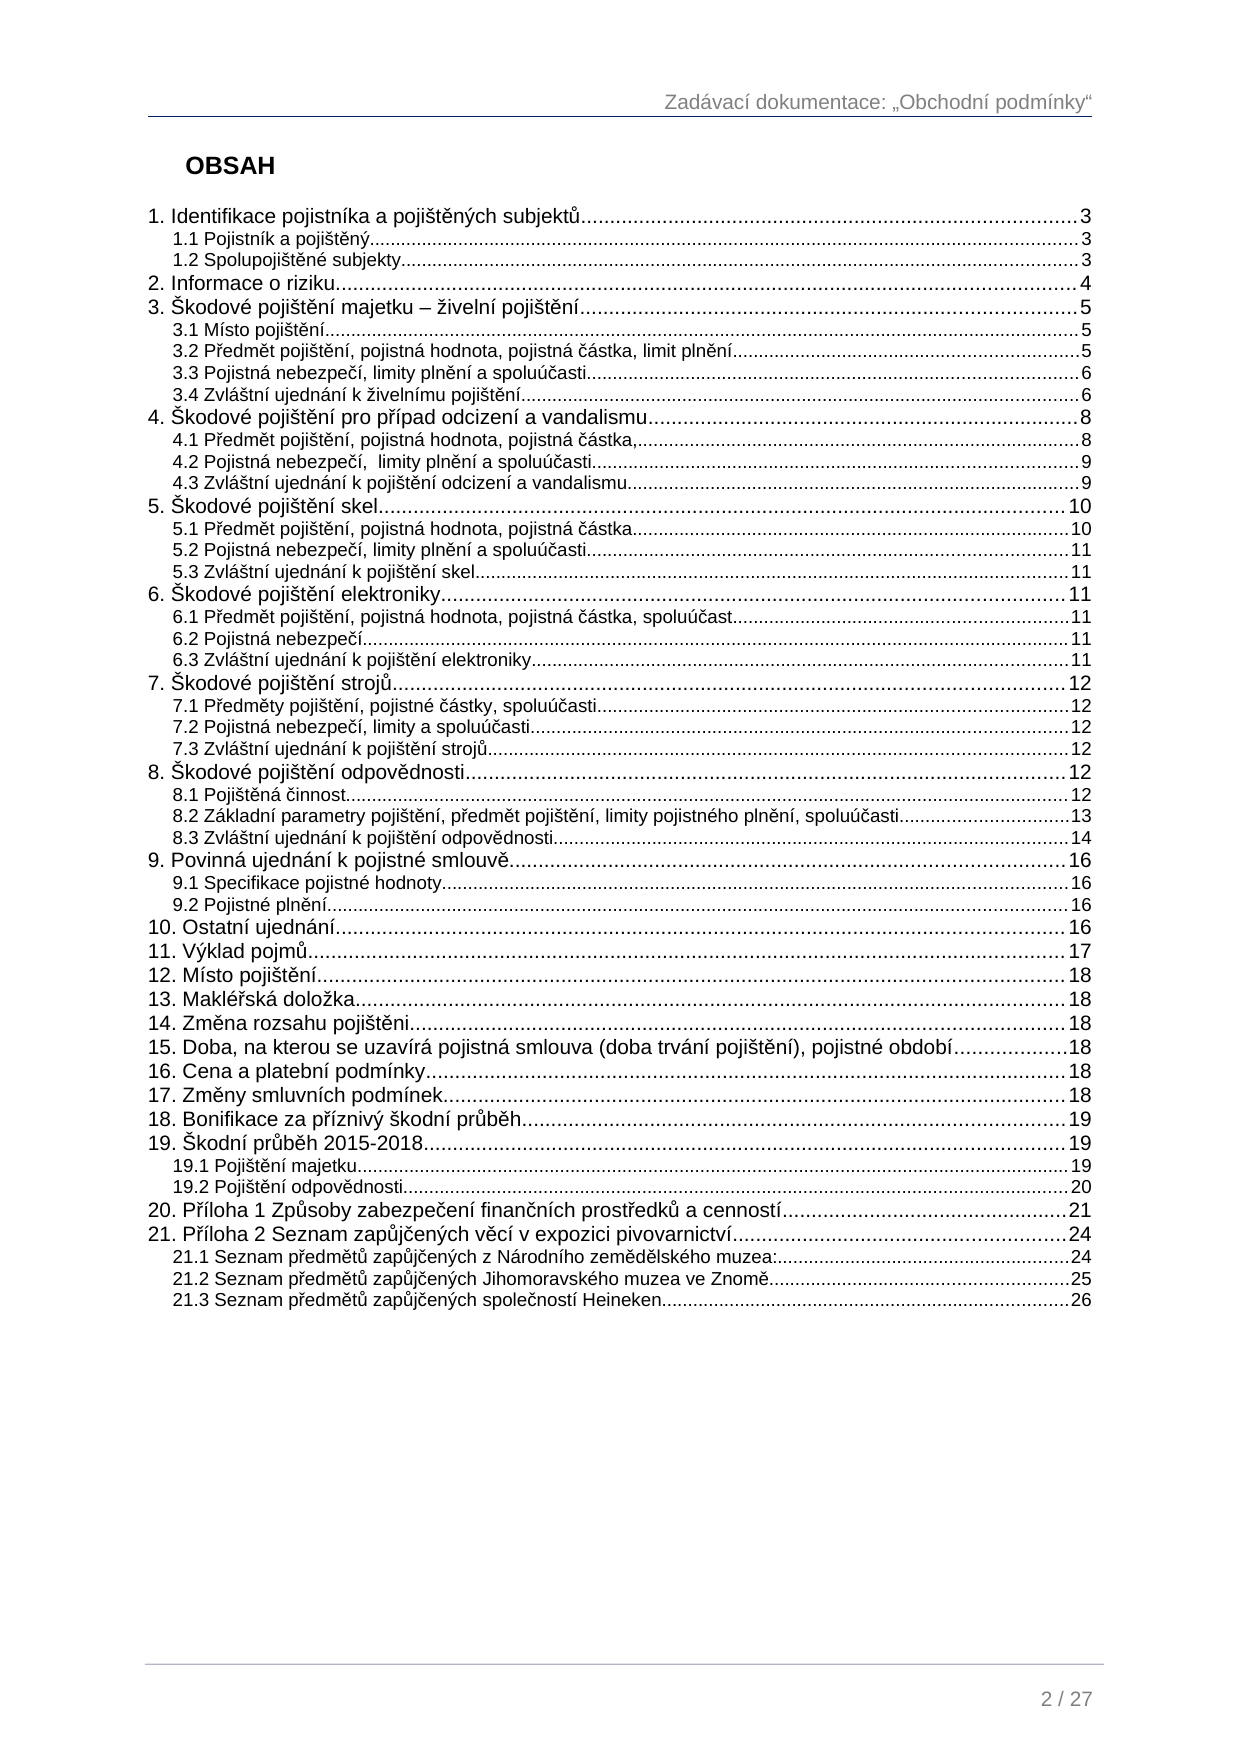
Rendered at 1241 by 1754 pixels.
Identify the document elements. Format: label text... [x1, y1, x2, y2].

text 18. Bonifikace za příznivý škodní průběh 19 [148, 1107, 1092, 1131]
text 8.1 Pojištěná činnost 12 [172, 783, 1092, 805]
text 15. Doba, na kterou se uzavírá pojistná smlouva (doba trvání pojištění), pojistné období 18 [148, 1035, 1092, 1059]
text 7.3 Zvláštní ujednání k pojištění strojů 12 [172, 738, 1092, 759]
text 10. Ostatní ujednání 16 [148, 915, 1092, 939]
text 5. Škodové pojištění skel 10 [148, 493, 1092, 517]
text 4.2 Pojistná nebezpečí, limity plnění a spoluúčasti 9 [172, 450, 1092, 472]
text 13. Makléřská doložka 18 [148, 987, 1092, 1011]
text 3.4 Zvláštní ujednání k živelnímu pojištění 6 [172, 383, 1092, 405]
text 16. Cena a platební podmínky 18 [148, 1059, 1092, 1083]
text 14. Změna rozsahu pojištěni 18 [148, 1011, 1092, 1035]
text OBSAH [185, 151, 1092, 180]
text 12. Místo pojištění 18 [148, 963, 1092, 987]
text 3. Škodové pojištění majetku – živelní pojištění 5 [148, 295, 1092, 319]
text 19. Škodní průběh 2015-2018 19 [148, 1131, 1092, 1155]
text 4.1 Předmět pojištění, pojistná hodnota, pojistná částka, 8 [172, 429, 1092, 450]
text 7.1 Předměty pojištění, pojistné částky, spoluúčasti 12 [172, 695, 1092, 716]
text 8.3 Zvláštní ujednání k pojištění odpovědnosti 14 [172, 827, 1092, 848]
text 9. Povinná ujednání k pojistné smlouvě 16 [148, 848, 1092, 872]
text 1.1 Pojistník a pojištěný 3 [172, 228, 1092, 249]
text 19.1 Pojištění majetku 19 [172, 1155, 1092, 1176]
text 5.2 Pojistná nebezpečí, limity plnění a spoluúčasti 11 [172, 539, 1092, 561]
text 5.3 Zvláštní ujednání k pojištění skel 11 [172, 561, 1092, 582]
text 1.2 Spolupojištěné subjekty 3 [172, 249, 1092, 271]
text 5.1 Předmět pojištění, pojistná hodnota, pojistná částka 10 [172, 517, 1092, 539]
text 9.2 Pojistné plnění 16 [172, 894, 1092, 915]
text 8.2 Základní parametry pojištění, předmět pojištění, limity pojistného plnění, spoluúčasti 13 [172, 805, 1092, 827]
text 2. Informace o riziku 4 [148, 271, 1092, 295]
text 1. Identifikace pojistníka a pojištěných subjektů 3 [148, 204, 1092, 228]
text 11. Výklad pojmů 17 [148, 939, 1092, 963]
text 6.2 Pojistná nebezpečí 11 [172, 628, 1092, 649]
text 3.2 Předmět pojištění, pojistná hodnota, pojistná částka, limit plnění 5 [172, 340, 1092, 362]
text 6.1 Předmět pojištění, pojistná hodnota, pojistná částka, spoluúčast 11 [172, 606, 1092, 628]
text 9.1 Specifikace pojistné hodnoty 16 [172, 872, 1092, 894]
text 7.2 Pojistná nebezpečí, limity a spoluúčasti 12 [172, 716, 1092, 738]
text 21.2 Seznam předmětů zapůjčených Jihomoravského muzea ve Znomě 25 [172, 1267, 1092, 1289]
text 21.3 Seznam předmětů zapůjčených společností Heineken 26 [172, 1289, 1092, 1311]
text 3.1 Místo pojištění 5 [172, 319, 1092, 340]
text 21.1 Seznam předmětů zapůjčených z Národního zemědělského muzea: 24 [172, 1246, 1092, 1267]
text 6.3 Zvláštní ujednání k pojištění elektroniky 11 [172, 649, 1092, 671]
text 17. Změny smluvních podmínek 18 [148, 1083, 1092, 1107]
text 20. Příloha 1 Způsoby zabezpečení finančních prostředků a cenností 21 [148, 1198, 1092, 1222]
text 4.3 Zvláštní ujednání k pojištění odcizení a vandalismu 9 [172, 472, 1092, 493]
text 19.2 Pojištění odpovědnosti 20 [172, 1176, 1092, 1198]
text 8. Škodové pojištění odpovědnosti 12 [148, 759, 1092, 783]
text 6. Škodové pojištění elektroniky 11 [148, 582, 1092, 606]
text 4. Škodové pojištění pro případ odcizení a vandalismu 8 [148, 405, 1092, 429]
text 3.3 Pojistná nebezpečí, limity plnění a spoluúčasti 6 [172, 362, 1092, 383]
text 7. Škodové pojištění strojů 12 [148, 671, 1092, 695]
text 21. Příloha 2 Seznam zapůjčených věcí v expozici pivovarnictví 24 [148, 1222, 1092, 1246]
